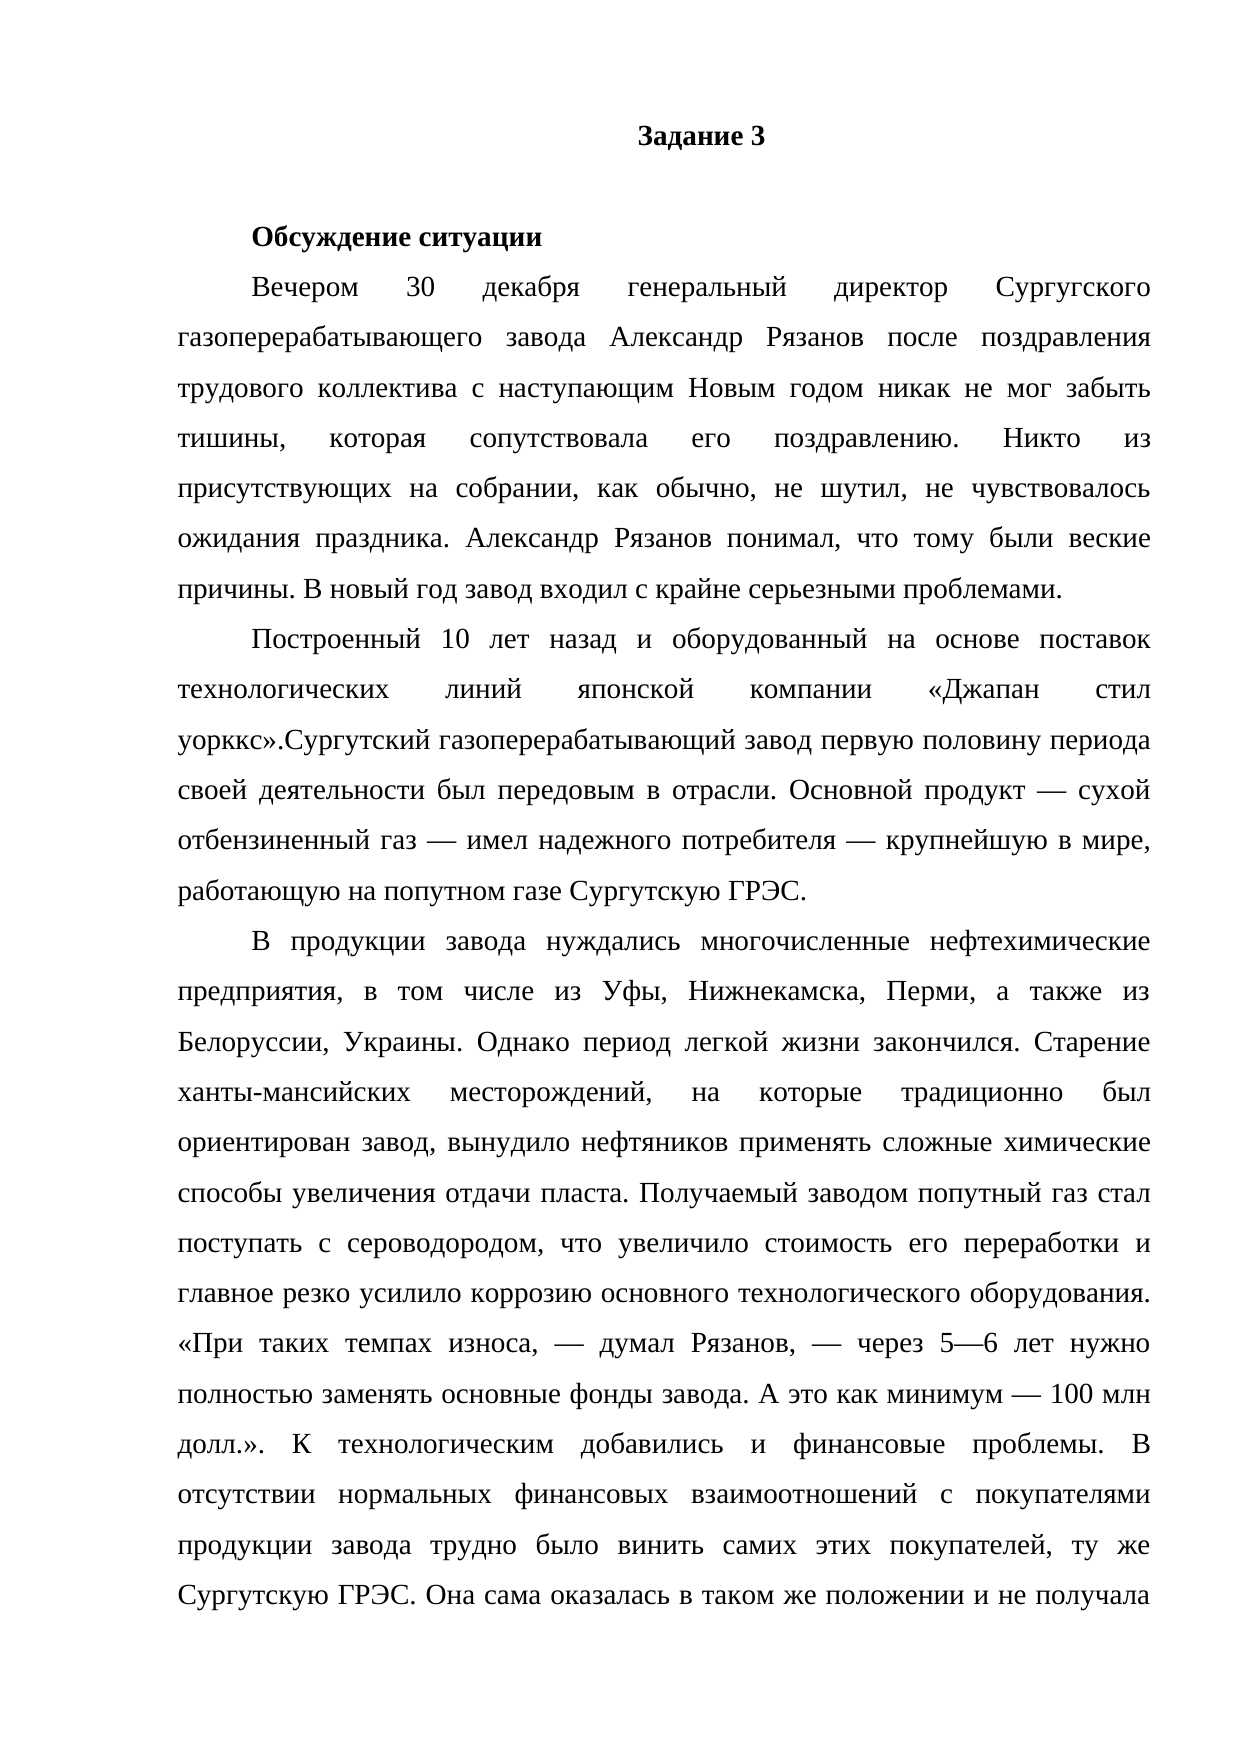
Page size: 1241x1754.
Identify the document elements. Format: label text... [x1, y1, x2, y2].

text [177, 923, 1152, 1611]
text Обсуждение ситуации [177, 219, 1152, 252]
text Построенный 10 лет назад и оборудованный на основе поставок технологических линий японской компании «Джапан стил уорккс».Сургутский газоперерабатывающий завод первую половину периода своей деятельности был передовым в отрасли. Основной продукт — сухой отбензиненный газ — имел надежного потребителя — крупнейшую в мире, работающую на попутном газе Сургутскую ГРЭС. [177, 621, 1152, 906]
text Задание 3 [177, 118, 1152, 152]
text Вечером 30 декабря генеральный директор Сургугского газоперерабатывающего завода Александр Рязанов после поздравления трудового коллектива с наступающим Новым годом никак не мог забыть тишины, которая сопутствовала его поздравлению. Никто из присутствующих на собрании, как обычно, не шутил, не чувствовалось ожидания праздника. Александр Рязанов понимал, что тому были веские причины. В новый год завод входил с крайне серьезными проблемами. [177, 269, 1152, 604]
